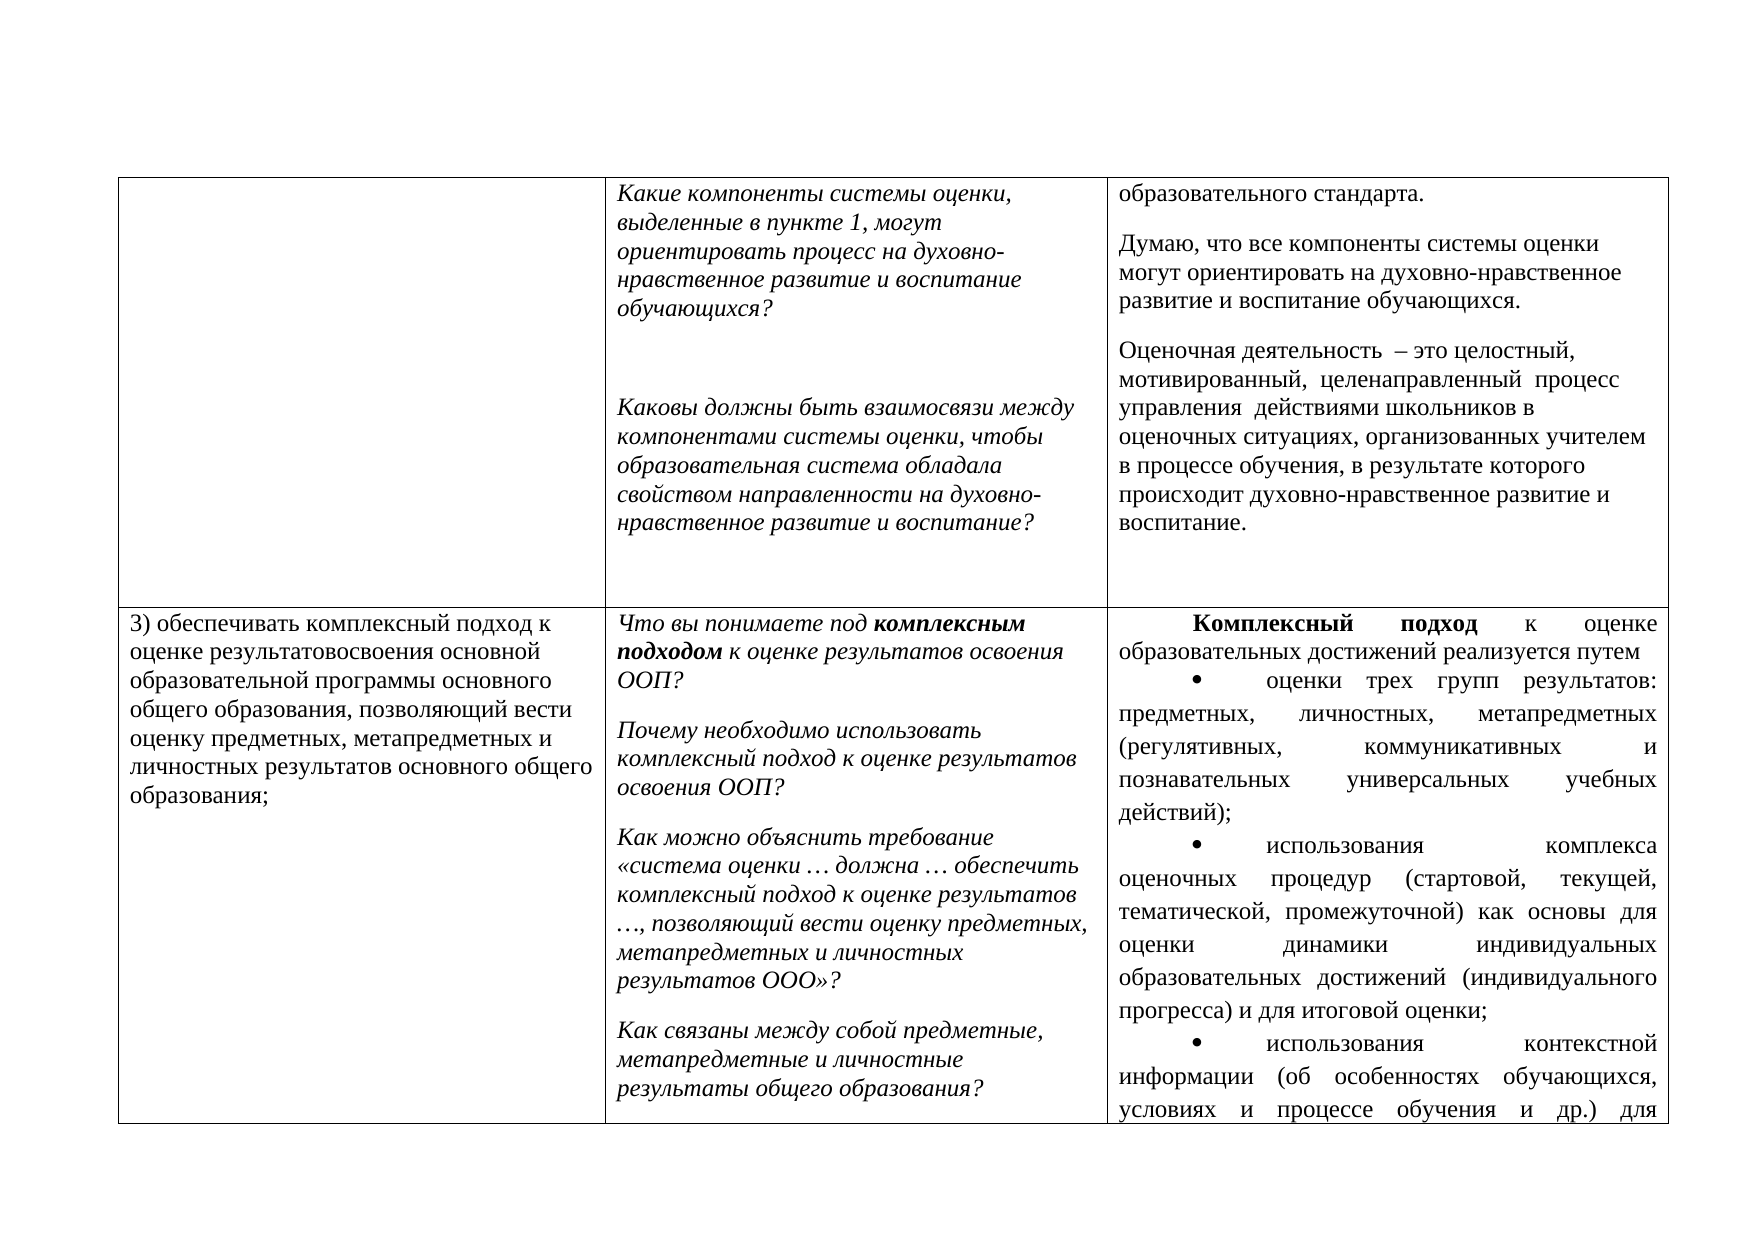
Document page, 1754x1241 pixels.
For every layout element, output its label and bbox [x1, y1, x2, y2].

table_cell [606, 608, 1107, 1123]
table_cell [606, 178, 1107, 607]
table_cell [119, 608, 605, 1123]
table_cell [1108, 178, 1668, 607]
table_cell [1108, 608, 1668, 1123]
table_cell [119, 178, 605, 607]
